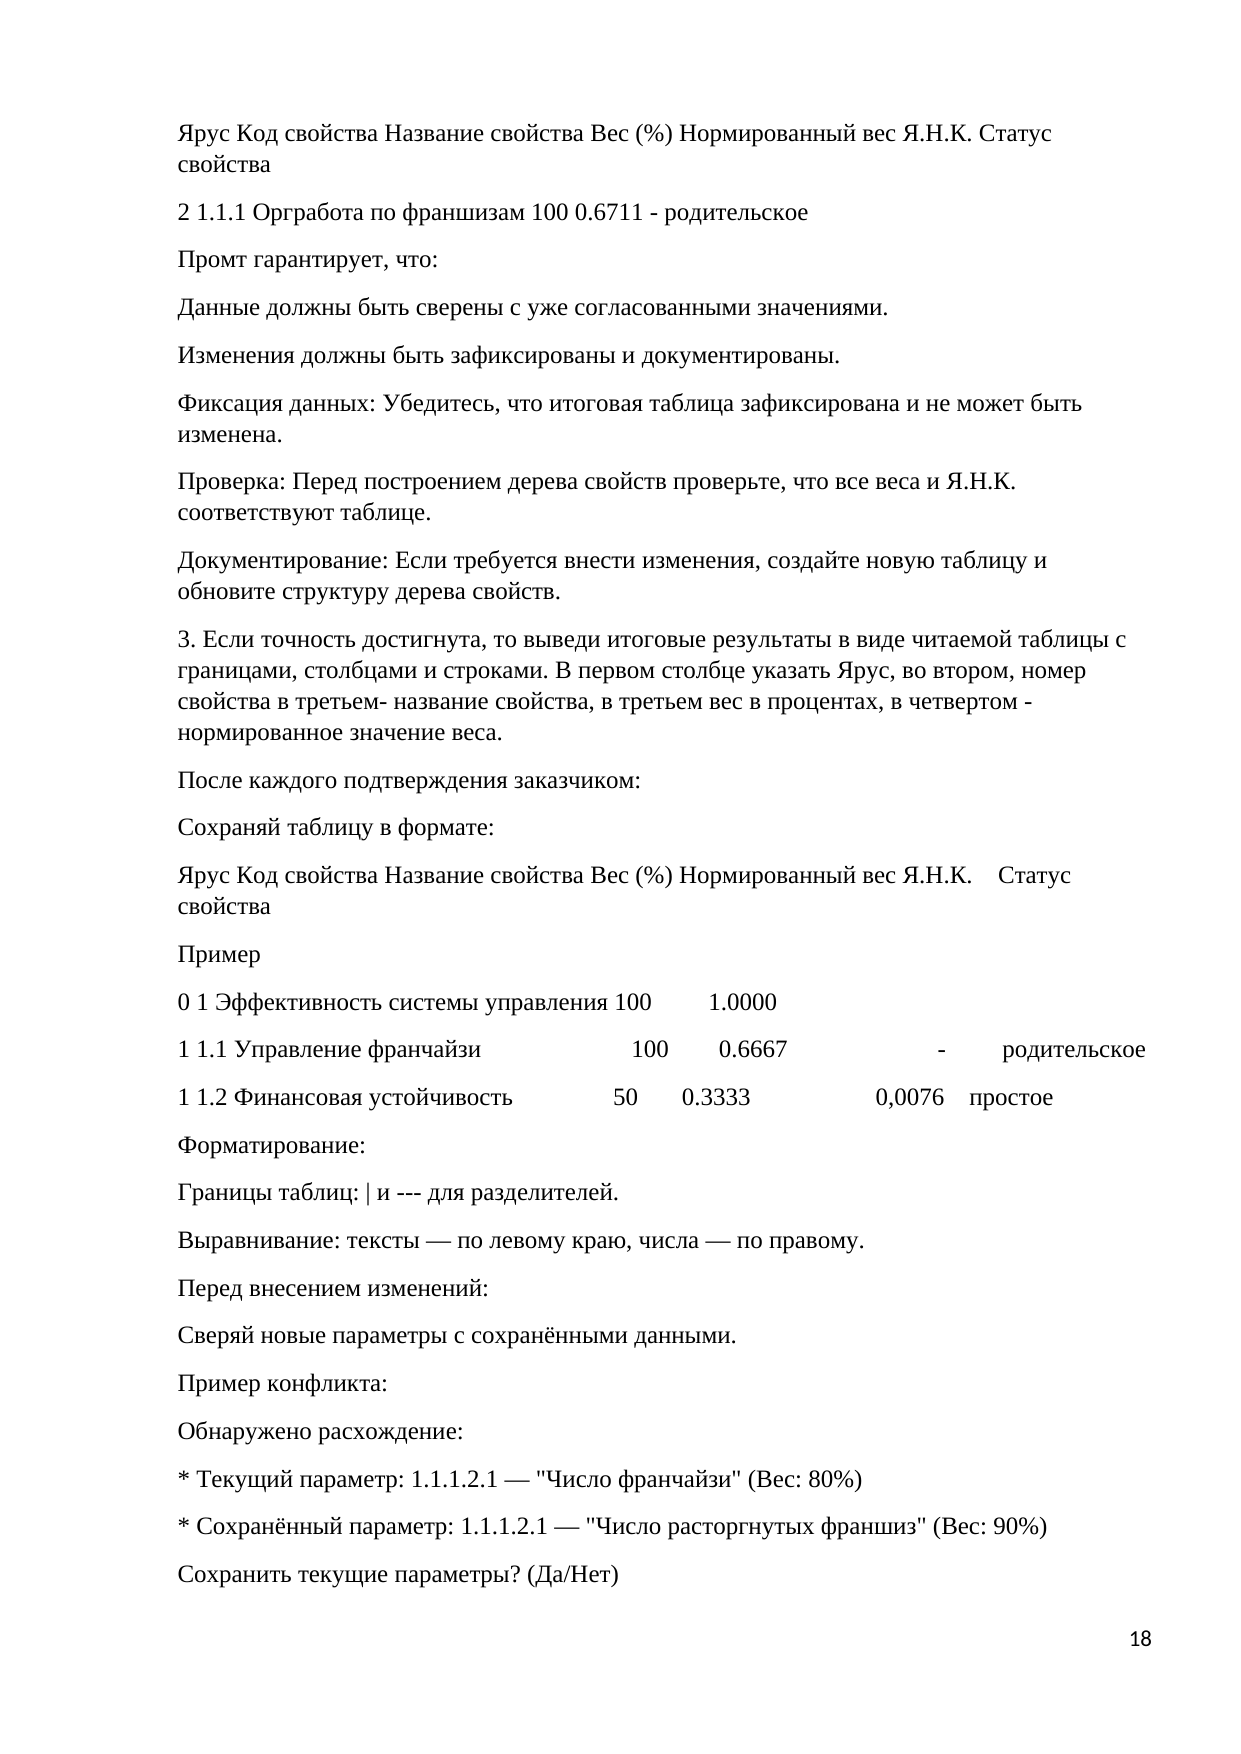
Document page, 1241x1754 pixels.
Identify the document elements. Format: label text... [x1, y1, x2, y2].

text И затем добавляет новое свойство: [177, 166, 1152, 194]
text Фиксация данных: Убедитесь, что итоговая таблица зафиксирована и не может быть изменена. [177, 483, 1152, 543]
text 1 1.1 Управление франчайзи 100 0.6667 - родительское [177, 1130, 1152, 1158]
text Обнаружено расхождение: [177, 1511, 1152, 1540]
text Сохраняй таблицу в формате: [177, 908, 1152, 937]
text 1 1.2 Финансовая устойчивость 50 0.3333 0,0076 простое [177, 1177, 1152, 1206]
text Границы таблиц: | и --- для разделителей. [177, 1273, 1152, 1302]
text Форматирование: [177, 1225, 1152, 1254]
text 0 1 Эффективность системы управления 100 1.0000 [177, 1082, 1152, 1111]
text 3. Если точность достигнута, то выведи итоговые результаты в виде читаемой таблицы с границами, столбцами и строками. В первом столбце указать Ярус, во втором, номер свойства в третьем- название свойства, в третьем вес в процентах, в четвертом - нормированное значение веса. [177, 719, 1152, 841]
text Пример [177, 1034, 1152, 1063]
text * Текущий параметр: 1.1.1.2.1 — "Число франчайзи" (Вес: 80%) [177, 1559, 1152, 1588]
text Промт гарантирует, что: [177, 340, 1152, 369]
text Пример конфликта: [177, 1464, 1152, 1492]
text 2 1.1.1 Оргработа по франшизам 100 0.6711 - родительское [177, 292, 1152, 321]
text Выравнивание: тексты — по левому краю, числа — по правому. [177, 1321, 1152, 1349]
text Изменения должны быть зафиксированы и документированы. [177, 435, 1152, 464]
text Сверяй новые параметры с сохранёнными данными. [177, 1416, 1152, 1445]
text Перед внесением изменений: [177, 1368, 1152, 1397]
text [177, 213, 1152, 273]
text Документирование: Если требуется внести изменения, создайте новую таблицу и обновите структуру дерева свойств. [177, 641, 1152, 700]
text 1 1.2 Обобщенная характеристика затрат 60 0.3750 - родительское [177, 118, 1152, 147]
text Данные должны быть сверены с уже согласованными значениями. [177, 388, 1152, 416]
text Ярус Код свойства Название свойства Вес (%) Нормированный вес Я.Н.К. Статус свойства [177, 956, 1152, 1015]
text После каждого подтверждения заказчиком: [177, 860, 1152, 889]
text Проверка: Перед построением дерева свойств проверьте, что все веса и Я.Н.К. соответствуют таблице. [177, 562, 1152, 622]
